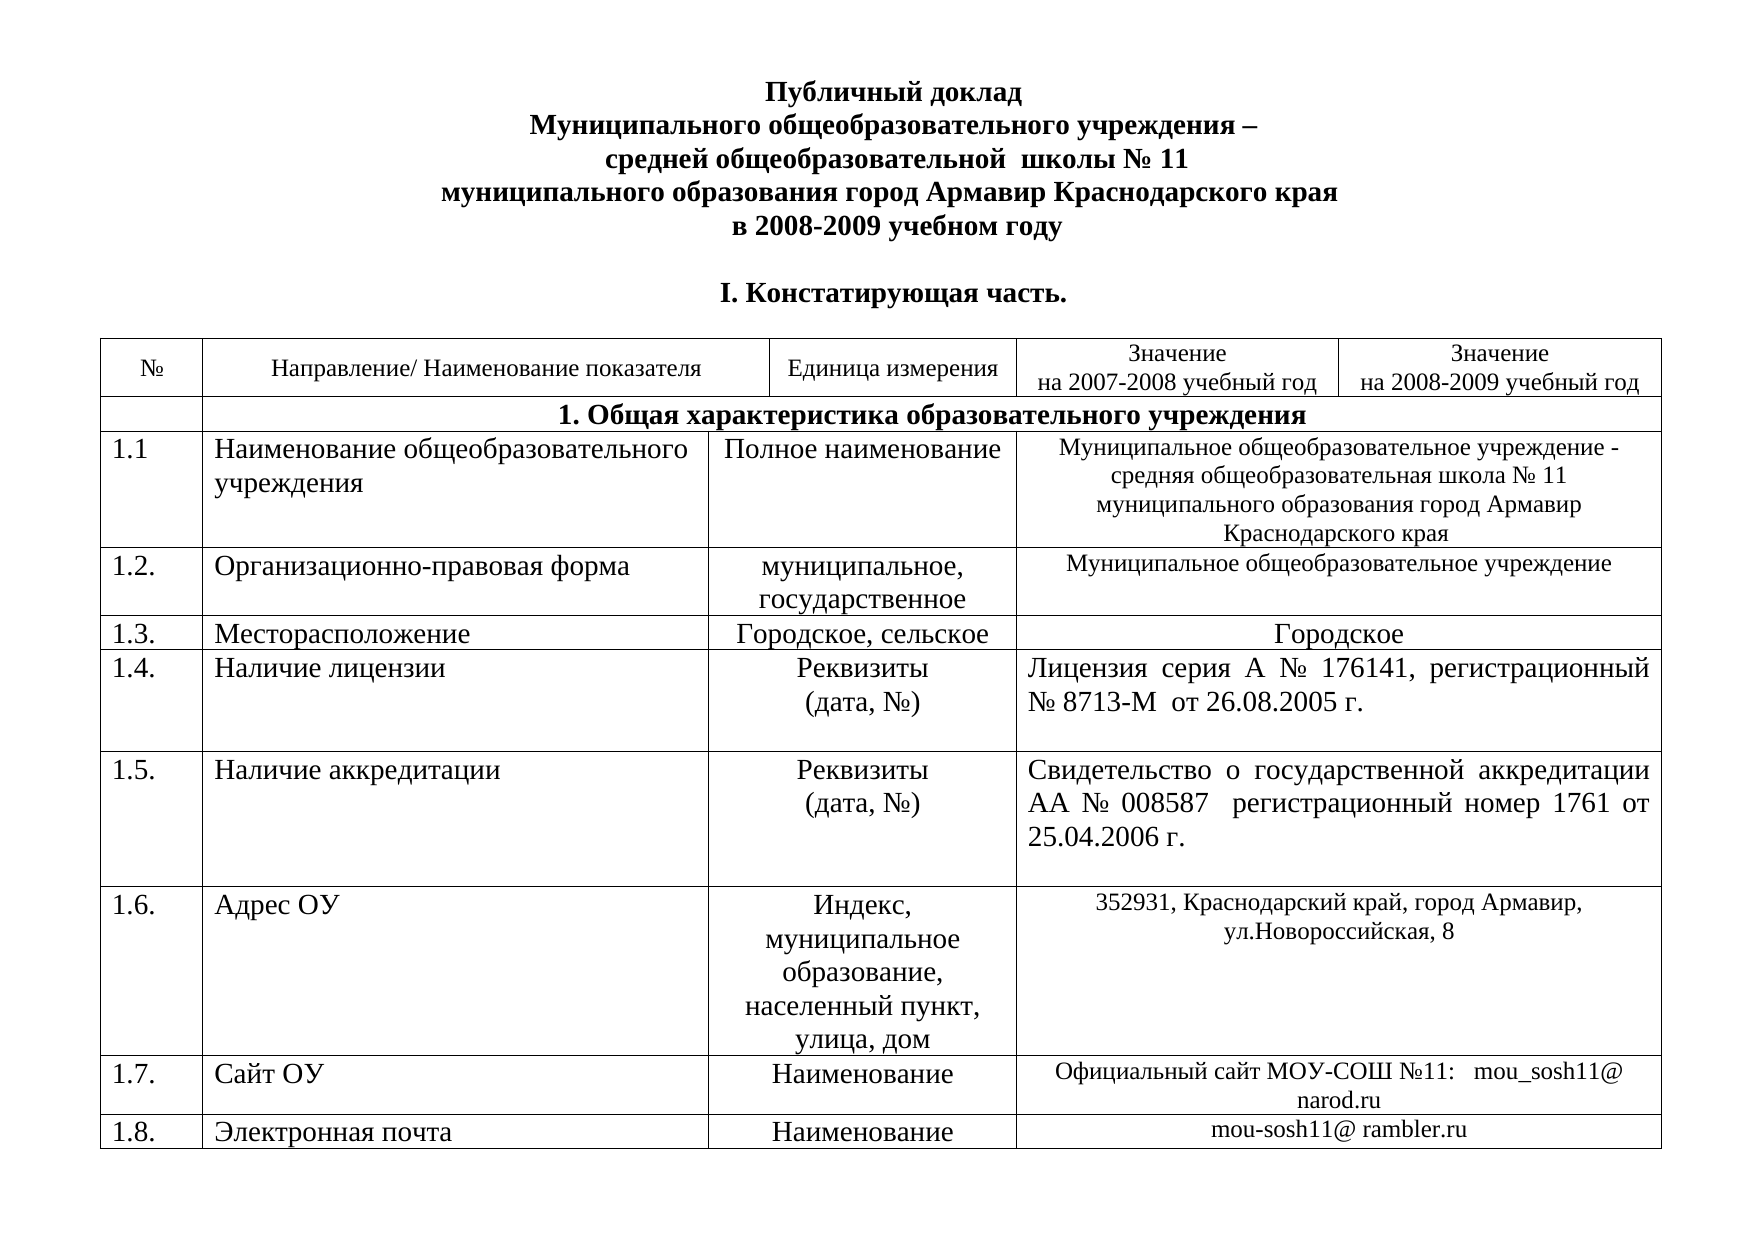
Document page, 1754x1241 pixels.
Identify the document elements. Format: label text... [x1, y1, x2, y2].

text в 2008-2009 учебном году [118, 208, 1668, 242]
table_cell Наименование [709, 1056, 1016, 1113]
table_cell Сайт ОУ [203, 1056, 708, 1113]
text средней общеобразовательной школы № 11 [118, 141, 1668, 174]
table_cell mou-sosh11@ rambler.ru [1017, 1115, 1661, 1148]
table_cell 1.3. [101, 616, 202, 649]
table_cell 1.1 [101, 432, 202, 547]
table_header Значение на 2008-2009 учебный год [1339, 339, 1661, 396]
table_cell 1.6. [101, 887, 202, 1055]
table_header Направление/ Наименование показателя [203, 339, 769, 396]
table_cell Наличие лицензии [203, 650, 708, 751]
table_cell Адрес ОУ [203, 887, 708, 1055]
table_cell 1. Общая характеристика образовательного учреждения [203, 397, 1661, 431]
table_cell Наименование общеобразовательного учреждения [203, 432, 708, 547]
table_cell Месторасположение [203, 616, 708, 649]
table_cell Свидетельство о государственной аккредитации АА № 008587 регистрационный номер 1761 от 25.04.2006 г. [1017, 752, 1661, 886]
table_cell 1.2. [101, 548, 202, 615]
table_cell 1.4. [101, 650, 202, 751]
table_header Значение на 2007-2008 учебный год [1017, 339, 1338, 396]
text Публичный доклад [118, 74, 1668, 107]
table_cell Муниципальное общеобразовательное учреждение [1017, 548, 1661, 615]
table_cell 1.5. [101, 752, 202, 886]
text муниципального образования город Армавир Краснодарского края [118, 174, 1668, 208]
table_cell Реквизиты (дата, №) [709, 752, 1016, 886]
table_cell 352931, Краснодарский край, город Армавир, ул.Новороссийская, 8 [1017, 887, 1661, 1055]
table_cell Городское, сельское [709, 616, 1016, 649]
table_cell Официальный сайт МОУ-СОШ №11: mou_sosh11@ narod.ru [1017, 1056, 1661, 1113]
table_cell [101, 397, 202, 431]
text Муниципального общеобразовательного учреждения – [118, 107, 1668, 141]
table_cell 1.7. [101, 1056, 202, 1113]
table_cell Полное наименование [709, 432, 1016, 547]
table_cell Организационно-правовая форма [203, 548, 708, 615]
table_header Единица измерения [770, 339, 1016, 396]
table_cell Муниципальное общеобразовательное учреждение - средняя общеобразовательная школа № 11 муниципального образования город Армавир Краснодарского края [1017, 432, 1661, 547]
table_cell Лицензия серия А № 176141, регистрационный № 8713-М от 26.08.2005 г. [1017, 650, 1661, 751]
table_cell Электронная почта [203, 1115, 708, 1148]
table_cell Реквизиты (дата, №) [709, 650, 1016, 751]
table_cell Индекс, муниципальное образование, населенный пункт, улица, дом [709, 887, 1016, 1055]
table_cell муниципальное, государственное [709, 548, 1016, 615]
text Констатирующая часть. [118, 275, 1668, 309]
table_header № [101, 339, 202, 396]
table_cell 1.8. [101, 1115, 202, 1148]
table_cell Наименование [709, 1115, 1016, 1148]
table_cell Городское [1017, 616, 1661, 649]
table_cell Наличие аккредитации [203, 752, 708, 886]
